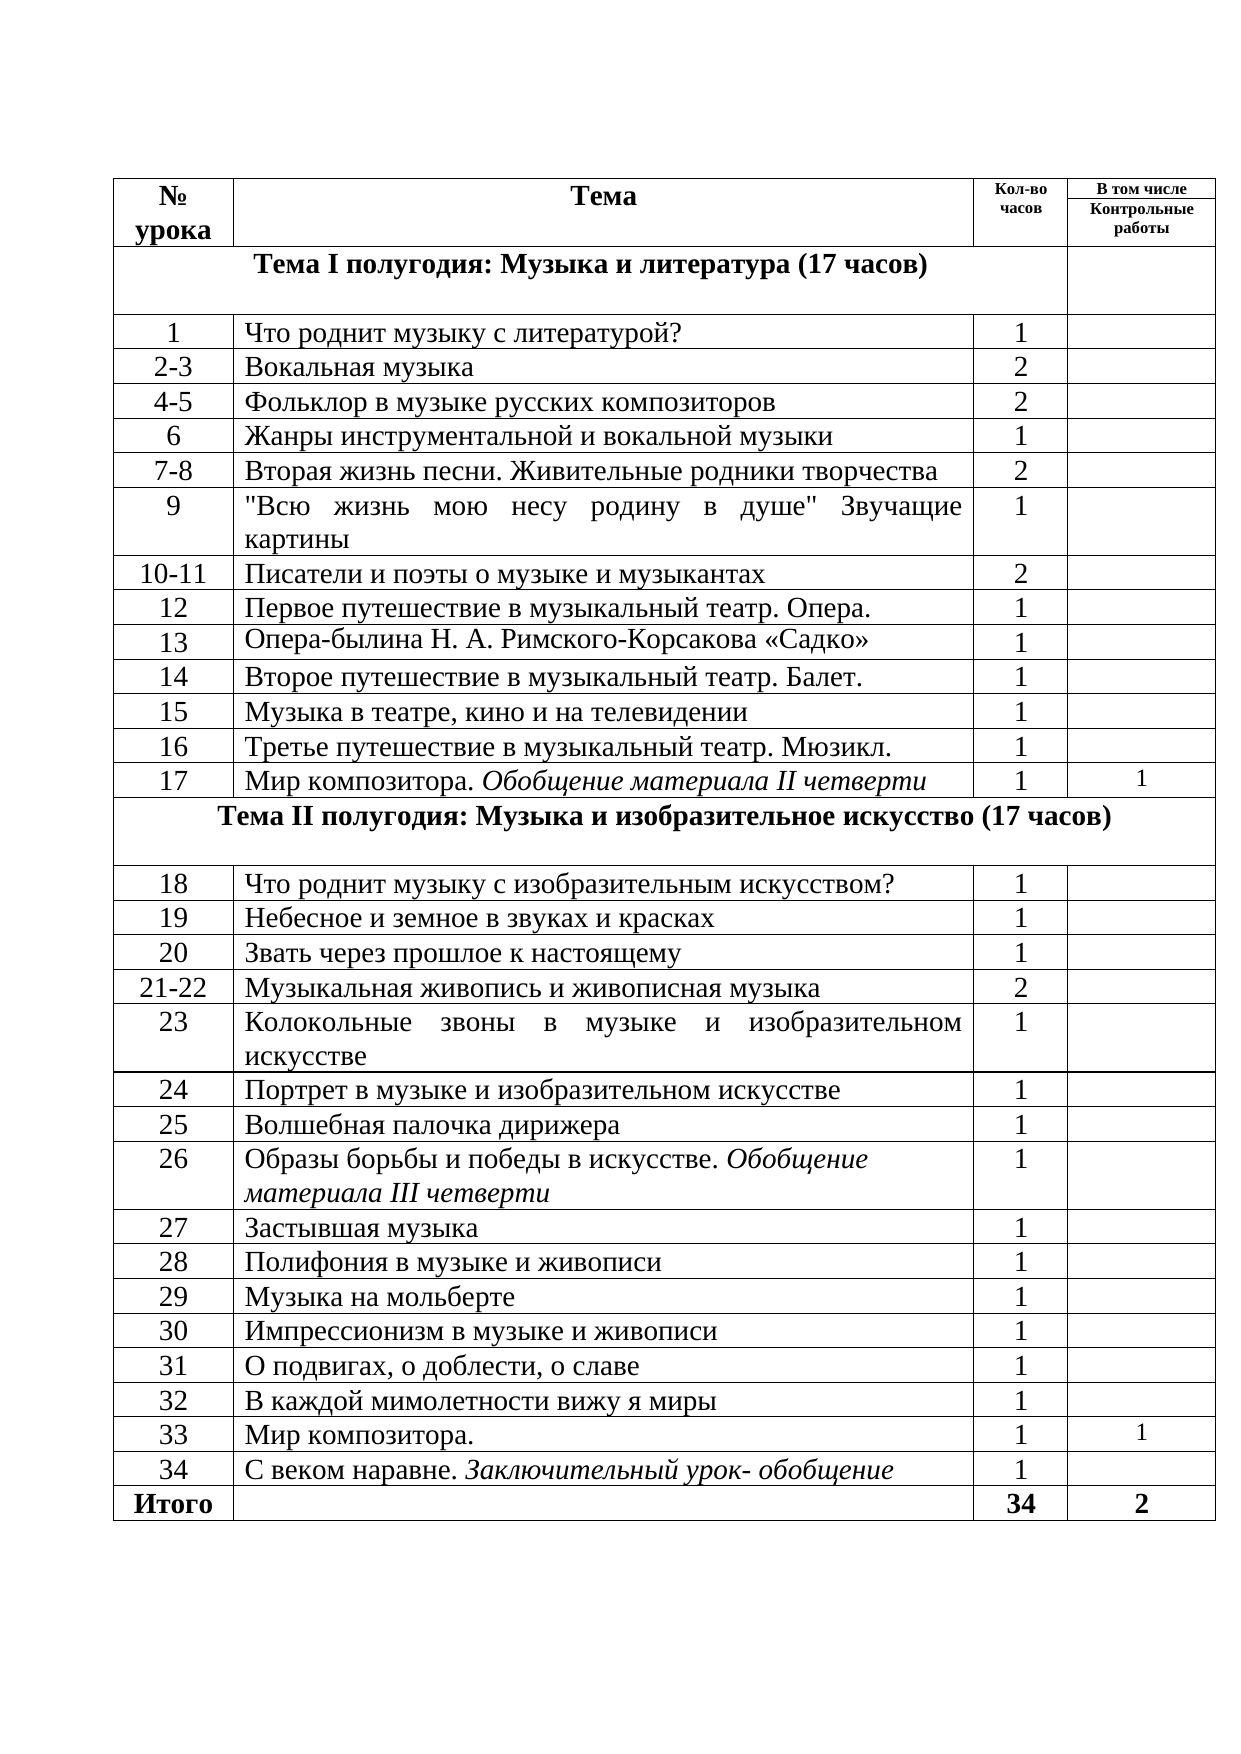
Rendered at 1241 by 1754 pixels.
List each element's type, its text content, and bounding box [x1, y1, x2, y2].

table_header Кол-во часов [974, 179, 1067, 246]
table_cell [1068, 419, 1215, 452]
table_cell Мир композитора. Обобщение материала II четверти [234, 763, 973, 797]
table_cell Звать через прошлое к настоящему [234, 935, 973, 969]
table_cell 25 [114, 1107, 233, 1141]
table_cell [1068, 1210, 1215, 1243]
table_cell "Всю жизнь мою несу родину в душе" Звучащие картины [234, 488, 973, 555]
table_cell Музыка на мольберте [234, 1279, 973, 1312]
table_cell [1068, 1279, 1215, 1312]
table_cell 9 [114, 488, 233, 555]
table_header № урока [114, 179, 233, 246]
table_cell 1 [974, 1073, 1067, 1106]
table_cell 1 [974, 419, 1067, 452]
table_cell С веком наравне. Заключительный урок- обобщение [234, 1452, 973, 1485]
table_cell [1068, 970, 1215, 1003]
table_cell 34 [974, 1486, 1067, 1520]
table_cell 1 [974, 660, 1067, 693]
table_cell [1068, 694, 1215, 728]
table_cell 1 [114, 315, 233, 348]
table_cell Музыкальная живопись и живописная музыка [234, 970, 973, 1003]
table_cell 1 [974, 866, 1067, 899]
table_cell Полифония в музыке и живописи [234, 1244, 973, 1278]
table_cell 1 [974, 488, 1067, 555]
table_cell Что роднит музыку с литературой? [234, 315, 973, 348]
table_cell О подвигах, о доблести, о славе [234, 1348, 973, 1382]
table_cell [1068, 1073, 1215, 1106]
table_cell 16 [114, 729, 233, 762]
table_cell [1068, 1452, 1215, 1485]
table_cell 1 [974, 1348, 1067, 1382]
table_cell [1068, 660, 1215, 693]
table_cell 2 [1068, 1486, 1215, 1520]
table_cell 1 [974, 1383, 1067, 1416]
table_cell [1068, 590, 1215, 624]
table_cell 23 [114, 1004, 233, 1071]
table_cell 1 [1068, 763, 1215, 797]
table_cell Портрет в музыке и изобразительном искусстве [234, 1073, 973, 1106]
table_cell 1 [974, 1107, 1067, 1141]
table_cell 1 [974, 694, 1067, 728]
table_cell Вокальная музыка [234, 349, 973, 383]
table_cell 1 [974, 1417, 1067, 1451]
table_cell 1 [974, 315, 1067, 348]
table_cell Музыка в театре, кино и на телевидении [234, 694, 973, 728]
table_cell 24 [114, 1073, 233, 1106]
table_cell 19 [114, 901, 233, 934]
table_cell Контрольные работы [1068, 199, 1215, 246]
table_cell [1068, 556, 1215, 589]
table_cell 1 [974, 1279, 1067, 1312]
table_cell 2-3 [114, 349, 233, 383]
table_cell 2 [974, 970, 1067, 1003]
table_cell [1068, 1142, 1215, 1209]
table_cell 1 [1068, 1417, 1215, 1451]
table_cell 1 [974, 625, 1067, 658]
table_header В том числе [1068, 179, 1215, 198]
table_cell 6 [114, 419, 233, 452]
table_cell 1 [974, 763, 1067, 797]
table_cell [1068, 901, 1215, 934]
table_cell Мир композитора. [234, 1417, 973, 1451]
table_cell [1068, 247, 1215, 314]
table_cell 1 [974, 590, 1067, 624]
table_cell 34 [114, 1452, 233, 1485]
table_cell 32 [114, 1383, 233, 1416]
table_cell [1068, 1348, 1215, 1382]
table_cell [1068, 315, 1215, 348]
table_cell 2 [974, 556, 1067, 589]
table_cell [1068, 625, 1215, 658]
table_cell Что роднит музыку с изобразительным искусством? [234, 866, 973, 899]
table_cell Жанры инструментальной и вокальной музыки [234, 419, 973, 452]
table_cell [1068, 384, 1215, 417]
table_cell Второе путешествие в музыкальный театр. Балет. [234, 660, 973, 693]
table_cell 1 [974, 935, 1067, 969]
table_cell [1068, 1244, 1215, 1278]
table_cell Небесное и земное в звуках и красках [234, 901, 973, 934]
table_cell 18 [114, 866, 233, 899]
table_cell 17 [114, 763, 233, 797]
table_cell [234, 1486, 973, 1520]
table_cell [1068, 1383, 1215, 1416]
table_cell Застывшая музыка [234, 1210, 973, 1243]
table_header Тема [234, 179, 973, 246]
table_cell 1 [974, 1244, 1067, 1278]
table_cell 10-11 [114, 556, 233, 589]
table_cell [1068, 935, 1215, 969]
table_cell Первое путешествие в музыкальный театр. Опера. [234, 590, 973, 624]
table_cell Тема I полугодия: Музыка и литература (17 часов) [114, 247, 1067, 314]
table_cell 27 [114, 1210, 233, 1243]
table_cell Тема II полугодия: Музыка и изобразительное искусство (17 часов) [114, 798, 1215, 865]
table_cell 13 [114, 625, 233, 658]
table_cell 1 [974, 1452, 1067, 1485]
table_cell 1 [974, 1314, 1067, 1347]
table_cell 21-22 [114, 970, 233, 1003]
table_cell 31 [114, 1348, 233, 1382]
table_cell Колокольные звоны в музыке и изобразительном искусстве [234, 1004, 973, 1071]
table_cell 1 [974, 1142, 1067, 1209]
table_cell 4-5 [114, 384, 233, 417]
table_cell [1068, 453, 1215, 487]
table_cell В каждой мимолетности вижу я миры [234, 1383, 973, 1416]
table_cell 29 [114, 1279, 233, 1312]
table_cell Вторая жизнь песни. Живительные родники творчества [234, 453, 973, 487]
table_cell [1068, 1314, 1215, 1347]
table_cell [1068, 488, 1215, 555]
table_cell [1068, 349, 1215, 383]
table_cell 1 [974, 729, 1067, 762]
table_cell Волшебная палочка дирижера [234, 1107, 973, 1141]
table_cell Импрессионизм в музыке и живописи [234, 1314, 973, 1347]
table_cell 20 [114, 935, 233, 969]
table_cell Фольклор в музыке русских композиторов [234, 384, 973, 417]
table_cell Образы борьбы и победы в искусстве. Обобщение материала III четверти [234, 1142, 973, 1209]
table_cell 14 [114, 660, 233, 693]
table_cell 28 [114, 1244, 233, 1278]
table_cell [1068, 1004, 1215, 1071]
table_cell 12 [114, 590, 233, 624]
table_cell Третье путешествие в музыкальный театр. Мюзикл. [234, 729, 973, 762]
table_cell 1 [974, 901, 1067, 934]
table_cell 2 [974, 349, 1067, 383]
table_cell Писатели и поэты о музыке и музыкантах [234, 556, 973, 589]
table_cell 2 [974, 384, 1067, 417]
table_cell Итого [114, 1486, 233, 1520]
table_cell 1 [974, 1004, 1067, 1071]
table_cell 2 [974, 453, 1067, 487]
table_cell [1068, 866, 1215, 899]
table_cell 1 [974, 1210, 1067, 1243]
table_cell 15 [114, 694, 233, 728]
table_cell 30 [114, 1314, 233, 1347]
table_cell [1068, 1107, 1215, 1141]
table_cell [1068, 729, 1215, 762]
table_cell Опера-былина Н. А. Римского-Корсакова «Садко» [234, 625, 973, 658]
table_cell 26 [114, 1142, 233, 1209]
table_cell 7-8 [114, 453, 233, 487]
table_cell 33 [114, 1417, 233, 1451]
